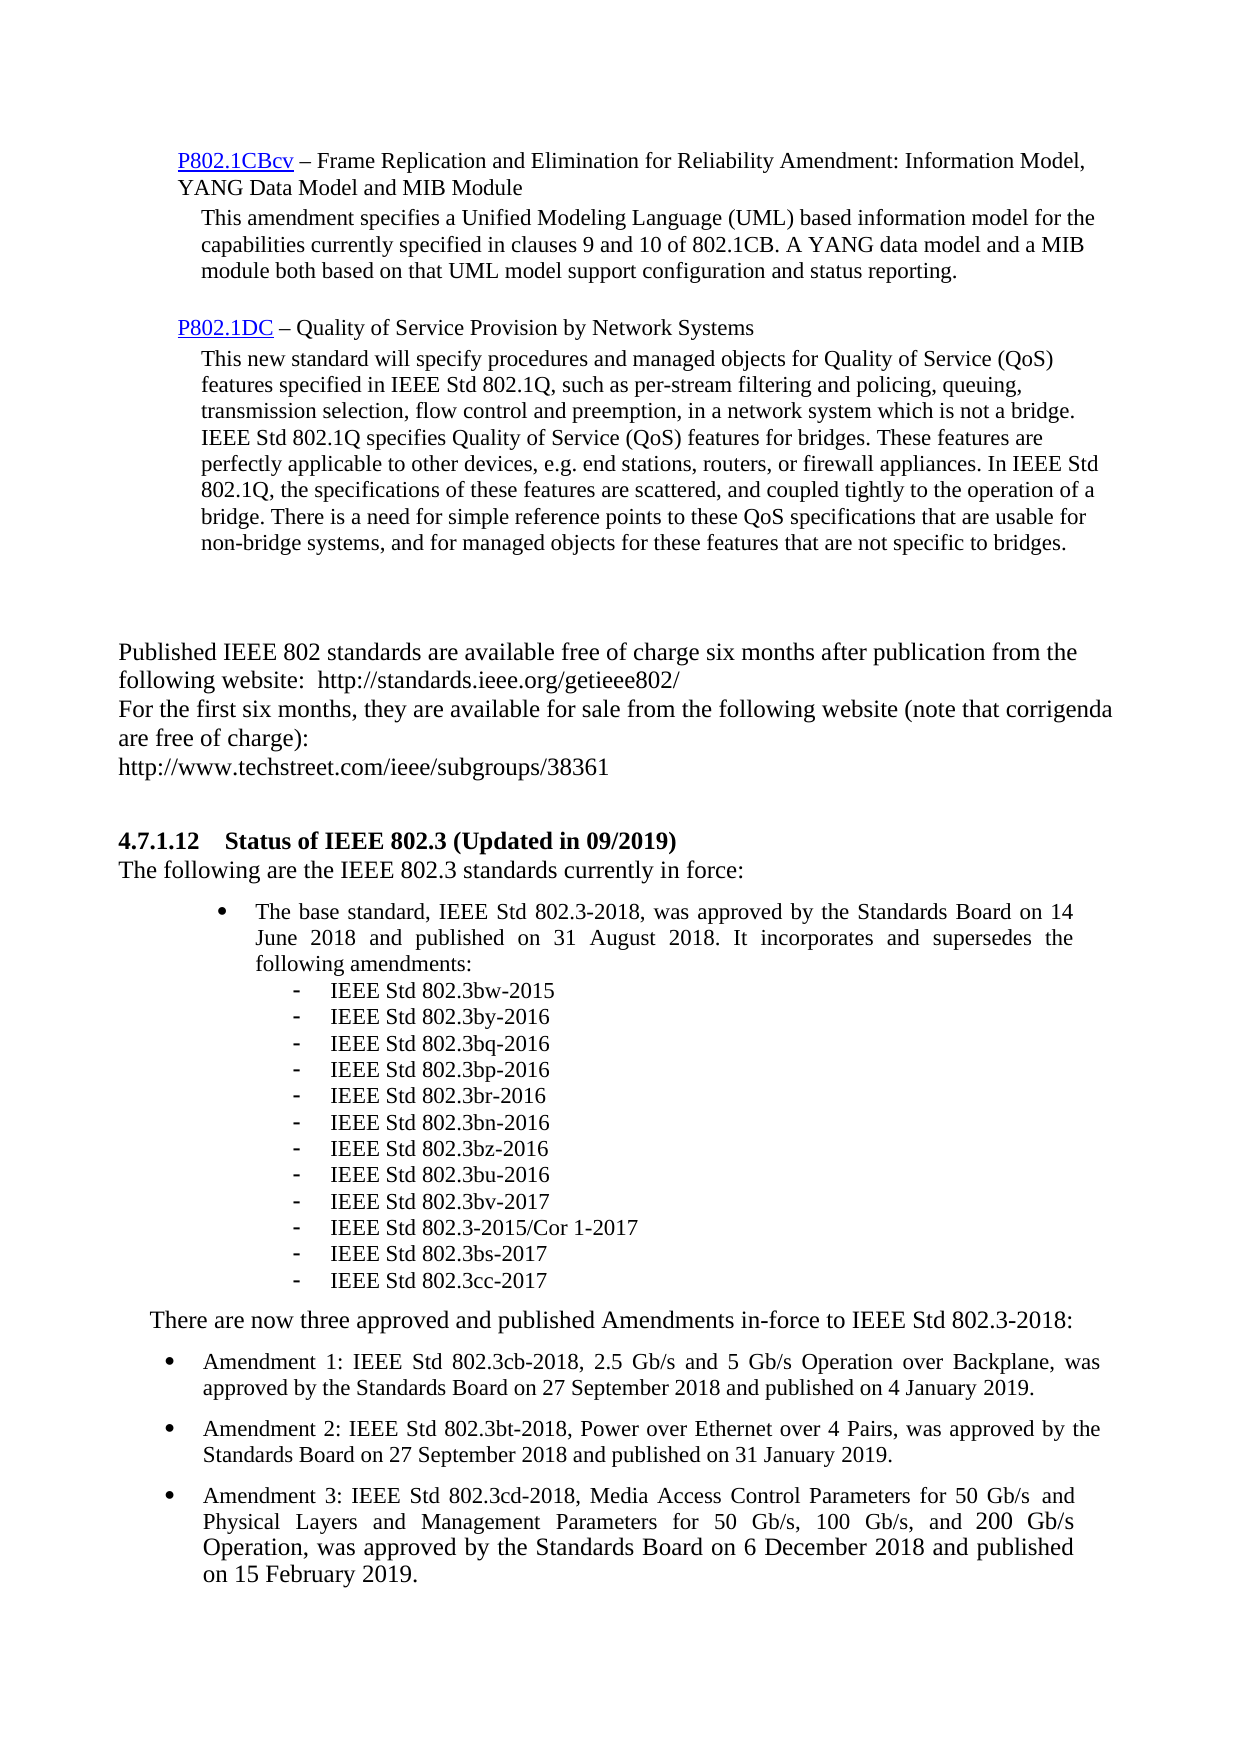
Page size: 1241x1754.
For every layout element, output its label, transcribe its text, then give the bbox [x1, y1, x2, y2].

list IEEE Std 802.3bz-2016 [293, 1135, 1122, 1161]
list IEEE Std 802.3bq-2016 [293, 1029, 1122, 1056]
text For the first six months, they are available for sale from the following website (note that corrigenda are free of charge): [118, 694, 1122, 752]
text http://www.techstreet.com/ieee/subgroups/38361 [118, 752, 1122, 781]
text This amendment specifies a Unified Modeling Language (UML) based information model for the capabilities currently specified in clauses 9 and 10 of 802.1CB. A YANG data model and a MIB module both based on that UML model support configuration and status reporting. [201, 204, 1122, 283]
list IEEE Std 802.3bs-2017 [293, 1240, 1122, 1267]
subtitle Status of IEEE 802.3 (Updated in 09/2019) [118, 826, 1122, 855]
list IEEE Std 802.3bp-2016 [293, 1056, 1122, 1082]
list IEEE Std 802.3bu-2016 [293, 1161, 1122, 1188]
list IEEE Std 802.3-2015/Cor 1-2017 [293, 1214, 1122, 1240]
list IEEE Std 802.3br-2016 [293, 1082, 1122, 1109]
text Published IEEE 802 standards are available free of charge six months after publication from the following website: http://standards.ieee.org/getieee802/ [118, 637, 1122, 694]
list IEEE Std 802.3by-2016 [293, 1003, 1122, 1029]
text IEEE Std 802.1Q specifies Quality of Service (QoS) features for bridges. These features are perfectly applicable to other devices, e.g. end stations, routers, or firewall appliances. In IEEE Std 802.1Q, the specifications of these features are scattered, and coupled tightly to the operation of a bridge. There is a need for simple reference points to these QoS specifications that are usable for non-bridge systems, and for managed objects for these features that are not specific to bridges. [201, 424, 1122, 555]
text This new standard will specify procedures and managed objects for Quality of Service (QoS) features specified in IEEE Std 802.1Q, such as per-stream filtering and policing, queuing, transmission selection, flow control and preemption, in a network system which is not a bridge. [201, 344, 1122, 424]
text There are now three approved and published Amendments in-force to IEEE Std 802.3-2018: [149, 1305, 1122, 1334]
list Amendment 2: IEEE Std 802.3bt-2018, Power over Ethernet over 4 Pairs, was approved by the Standards Board on 27 September 2018 and published on 31 January 2019. [166, 1415, 1102, 1467]
list Amendment 1: IEEE Std 802.3cb-2018, 2.5 Gb/s and 5 Gb/s Operation over Backplane, was approved by the Standards Board on 27 September 2018 and published on 4 January 2019. [166, 1348, 1102, 1401]
list IEEE Std 802.3cc-2017 [293, 1267, 1122, 1293]
list IEEE Std 802.3bv-2017 [293, 1188, 1122, 1214]
list IEEE Std 802.3bw-2015 [293, 977, 1122, 1003]
list The base standard, IEEE Std 802.3-2018, was approved by the Standards Board on 14 June 2018 and published on 31 August 2018. It incorporates and supersedes the following amendments: [218, 898, 1075, 977]
text P802.1DC – Quality of Service Provision by Network Systems [177, 314, 1122, 340]
text P802.1CBcv – Frame Replication and Elimination for Reliability Amendment: Information Model, YANG Data Model and MIB Module [177, 148, 1122, 200]
text The following are the IEEE 802.3 standards currently in force: [118, 855, 1122, 883]
list Amendment 3: IEEE Std 802.3cd-2018, Media Access Control Parameters for 50 Gb/s and Physical Layers and Management Parameters for 50 Gb/s, 100 Gb/s, and 200 Gb/s Operation, was approved by the Standards Board on 6 December 2018 and published on 15 February 2019. [166, 1482, 1075, 1587]
list IEEE Std 802.3bn-2016 [293, 1109, 1122, 1135]
